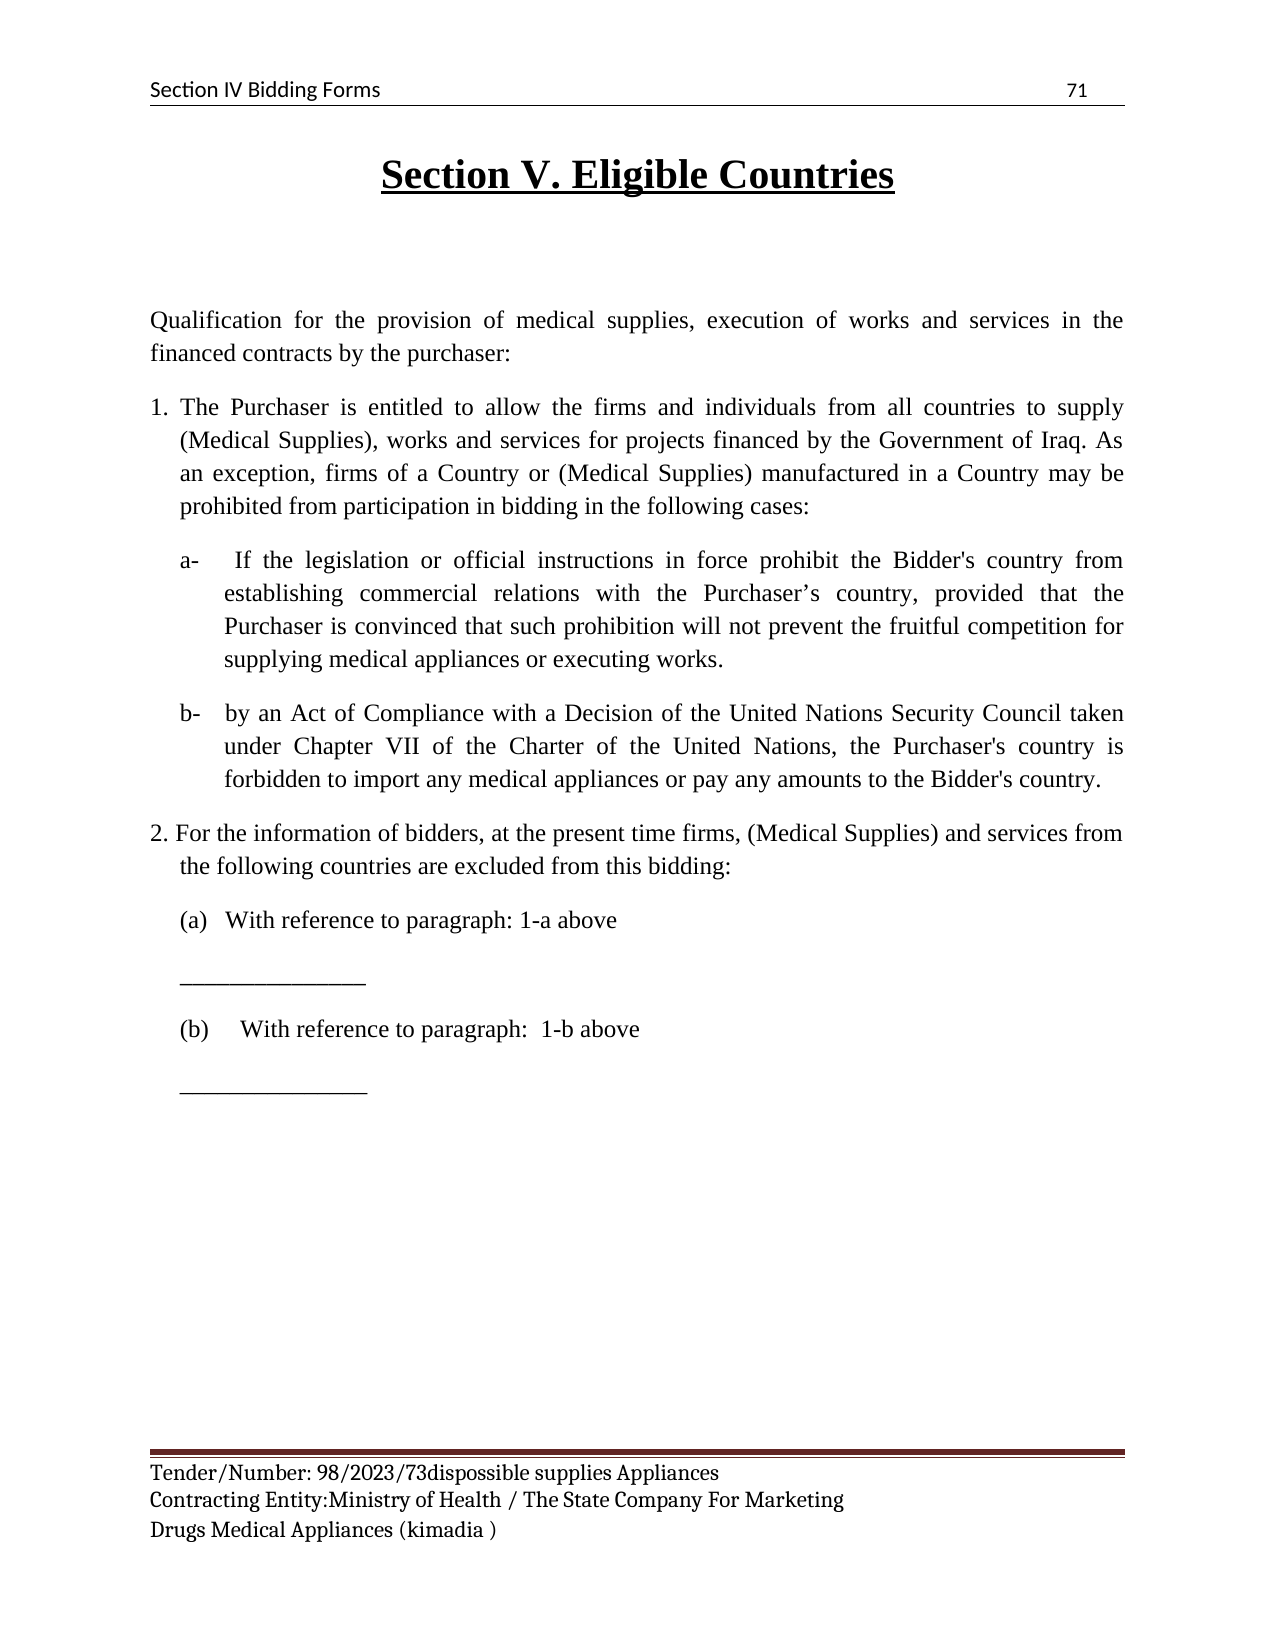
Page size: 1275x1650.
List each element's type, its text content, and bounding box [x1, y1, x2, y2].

text (b) With reference to paragraph: 1-b above [179, 1014, 1125, 1043]
text _______________ [179, 958, 1125, 989]
text 1. The Purchaser is entitled to allow the firms and individuals from all countries to supply (Medical Supplies), works and services for projects financed by the Government of Iraq. As an exception, firms of a Country or (Medical Supplies) manufactured in a Country may be prohibited from participation in bidding in the following cases: [150, 392, 1125, 520]
text a- If the legislation or official instructions in force prohibit the Bidder's country from establishing commercial relations with the Purchaser’s country, provided that the Purchaser is convinced that such prohibition will not prevent the fruitful competition for supplying medical appliances or executing works. [179, 545, 1125, 673]
text Section V. Eligible Countries [150, 150, 1125, 198]
text b- by an Act of Compliance with a Decision of the United Nations Security Council taken under Chapter VII of the Charter of the United Nations, the Purchaser's country is forbidden to import any medical appliances or pay any amounts to the Bidder's country. [179, 698, 1125, 793]
text Qualification for the provision of medical supplies, execution of works and services in the financed contracts by the purchaser: [150, 305, 1125, 367]
text (a) With reference to paragraph: 1-a above [179, 905, 1125, 933]
text 2. For the information of bidders, at the present time firms, (Medical Supplies) and services from the following countries are excluded from this bidding: [150, 818, 1125, 879]
text _______________ [179, 1068, 1125, 1097]
